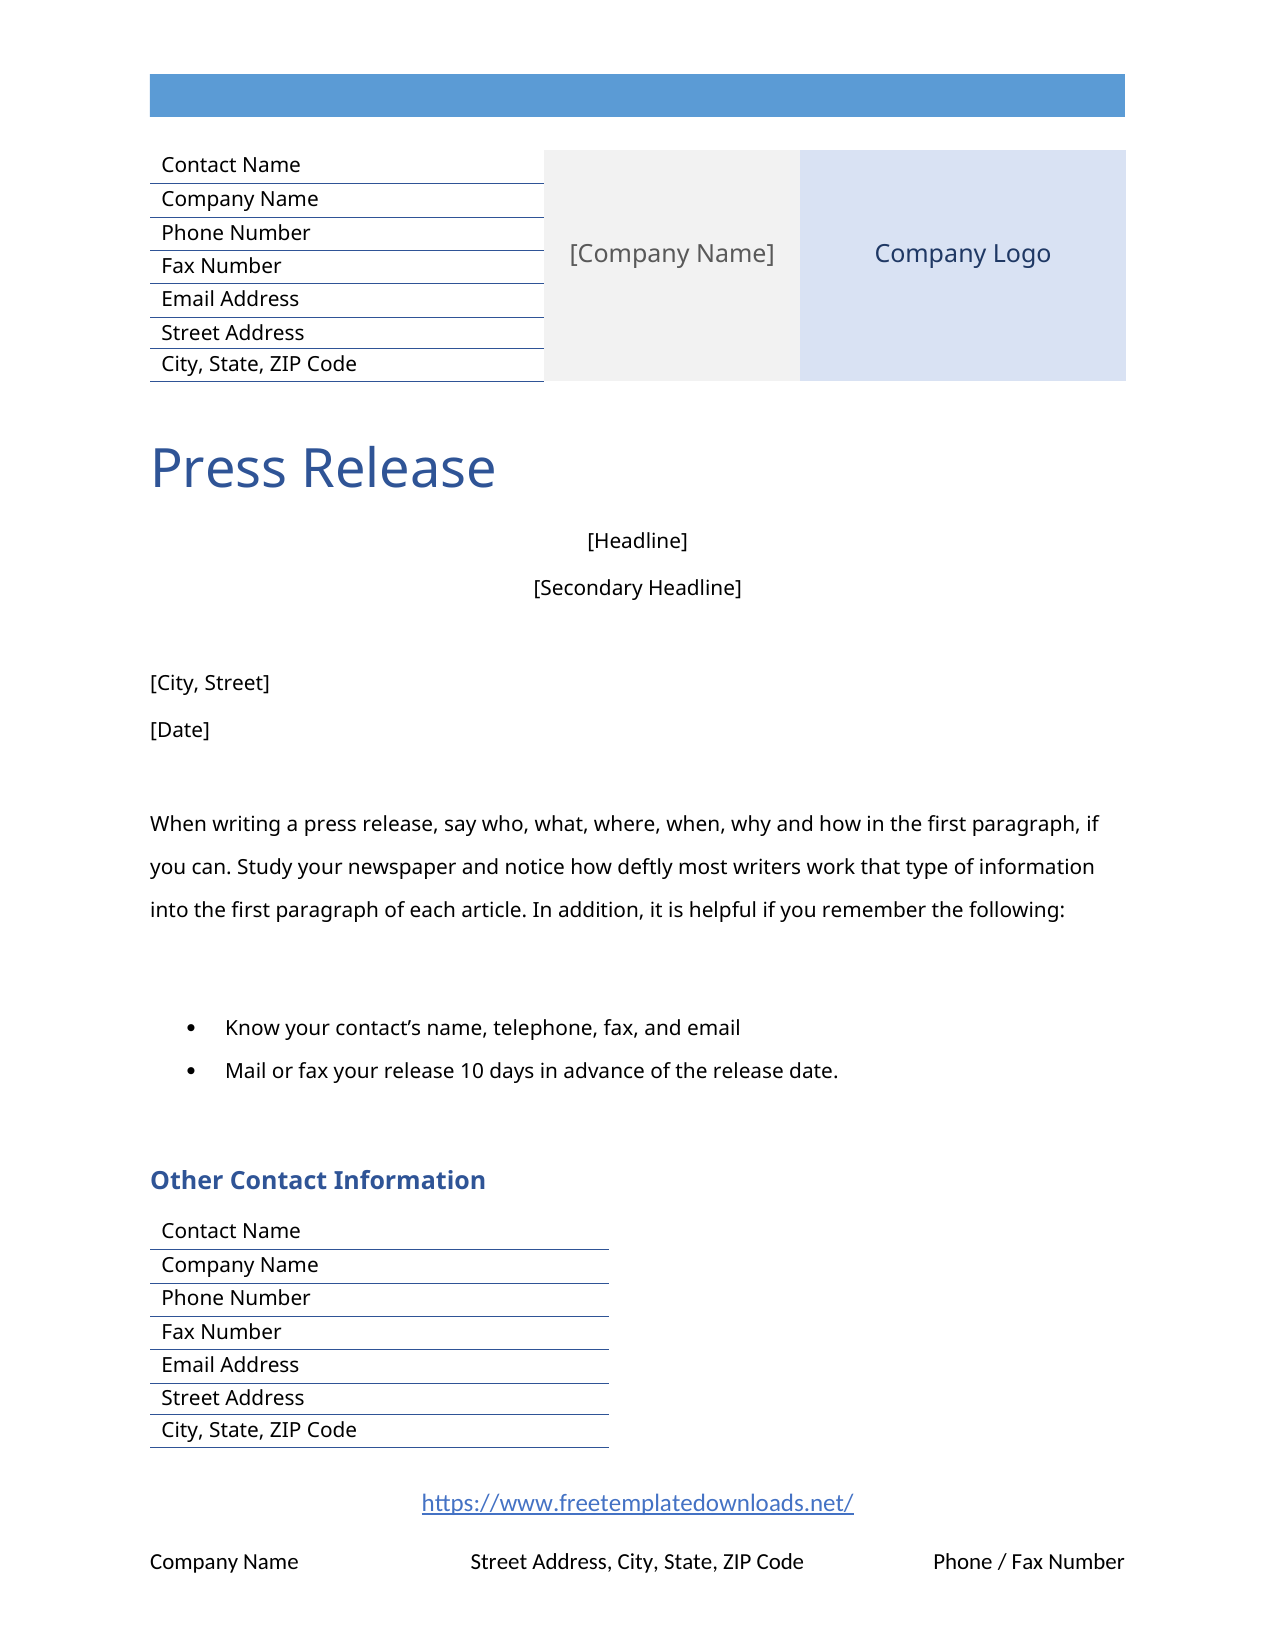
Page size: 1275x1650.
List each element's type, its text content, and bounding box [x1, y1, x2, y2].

table_cell City, State, ZIP Code [150, 349, 544, 381]
table_cell Email Address [150, 1350, 609, 1382]
table_header Contact Name [150, 1216, 609, 1249]
text When writing a press release, say who, what, where, when, why and how in the first paragraph, if you can. Study your newspaper and notice how deftly most writers work that type of information into the first paragraph of each article. In addition, it is helpful if you remember the following: [150, 809, 1125, 923]
table_header [Company Name] [544, 150, 800, 381]
text [Date] [150, 715, 1125, 743]
table_cell Fax Number [150, 1317, 609, 1349]
table_cell Company Name [150, 184, 544, 217]
list Know your contact’s name, telephone, fax, and email [187, 1013, 1125, 1042]
table_cell Phone Number [150, 1284, 609, 1316]
list Mail or fax your release 10 days in advance of the release date. [187, 1056, 1125, 1084]
table_cell Street Address [150, 1384, 609, 1414]
table_cell City, State, ZIP Code [150, 1415, 609, 1447]
text [City, Street] [150, 668, 1125, 696]
table_cell Phone Number [150, 218, 544, 250]
table_cell Street Address [150, 318, 544, 348]
table_cell Company Name [150, 1250, 609, 1282]
table_cell Fax Number [150, 251, 544, 283]
text [Headline] [150, 526, 1125, 554]
table_cell Email Address [150, 284, 544, 317]
text Other Contact Information [150, 1162, 1125, 1196]
text Press Release [150, 429, 1125, 503]
table_header Contact Name [150, 150, 544, 183]
table_header Company Logo [800, 150, 1126, 381]
text [Secondary Headline] [150, 573, 1125, 601]
